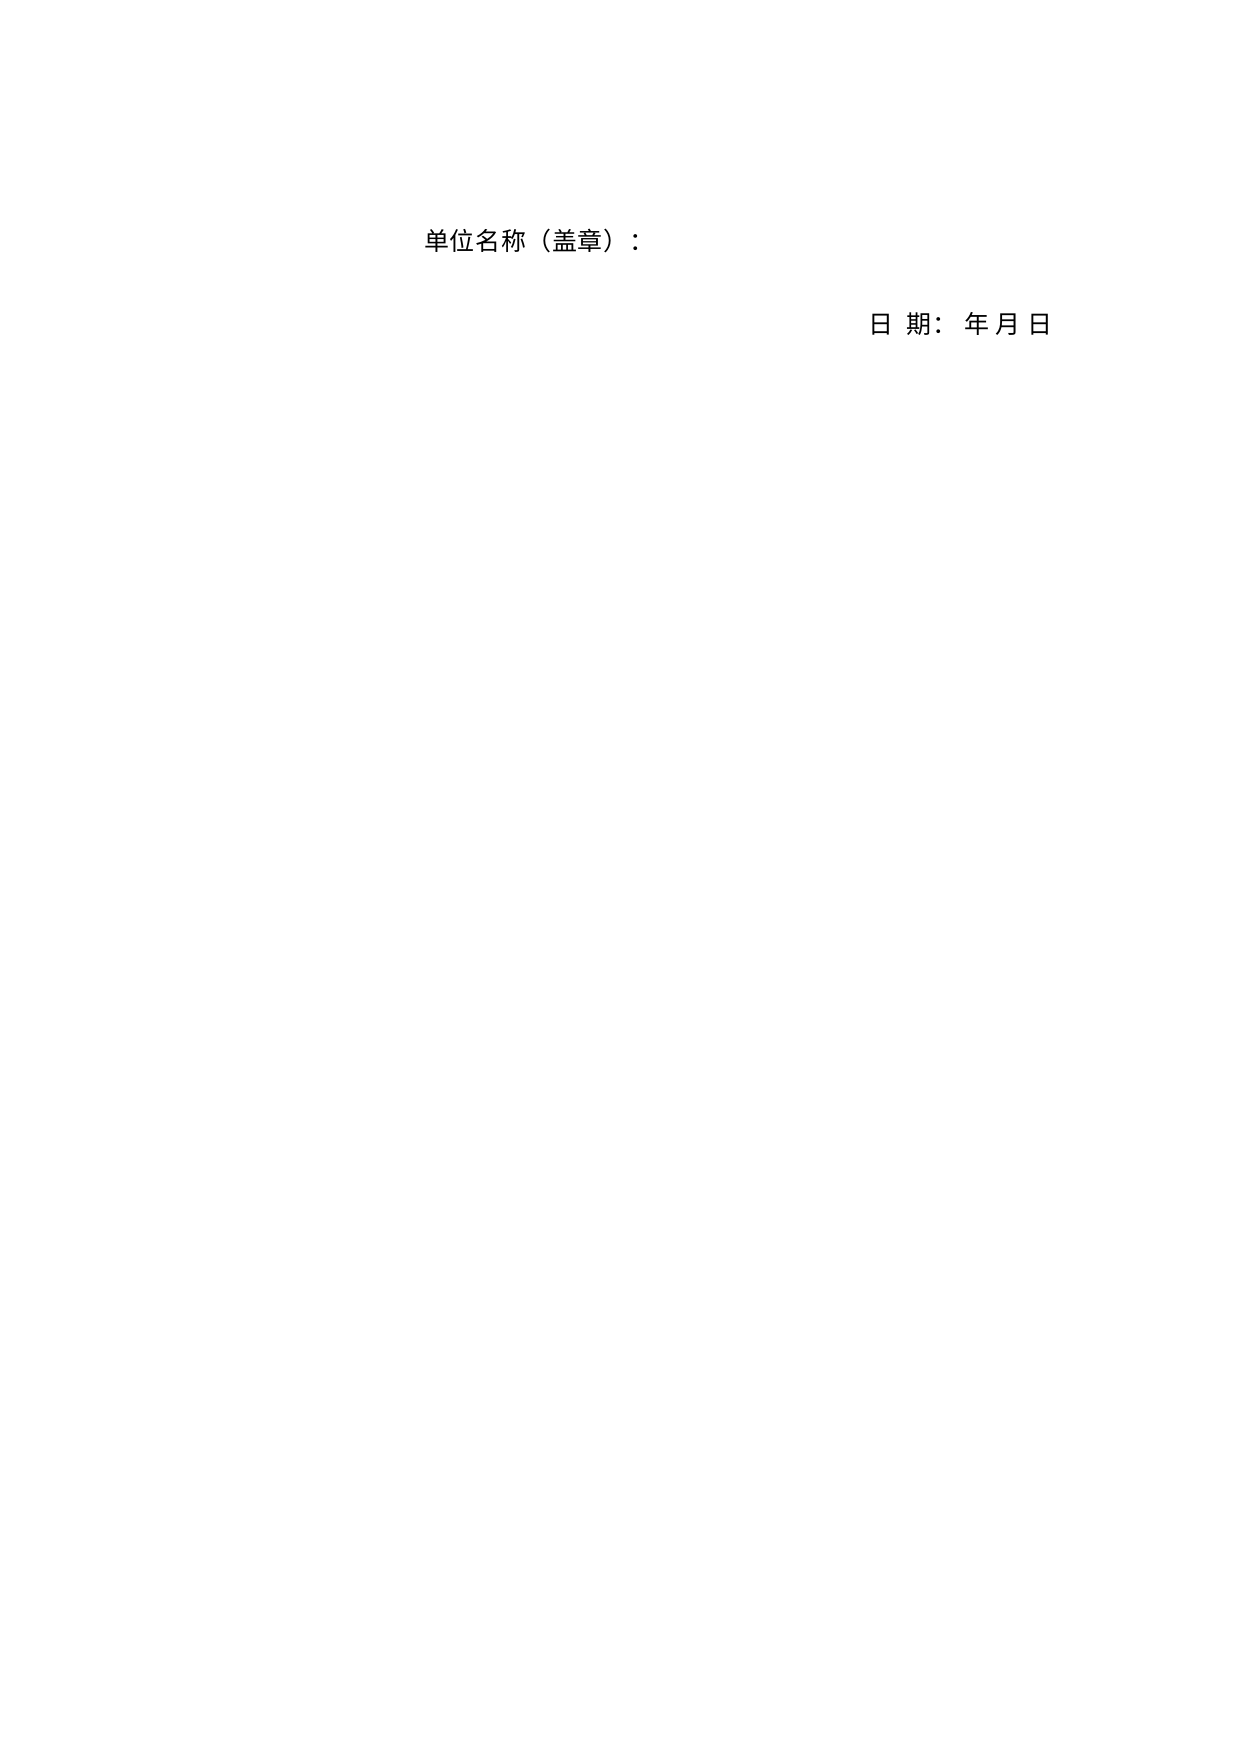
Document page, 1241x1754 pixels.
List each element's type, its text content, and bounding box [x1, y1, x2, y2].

list 日 期： 年 月 日 [187, 290, 1053, 355]
list 单位名称（盖章）： [187, 207, 890, 272]
